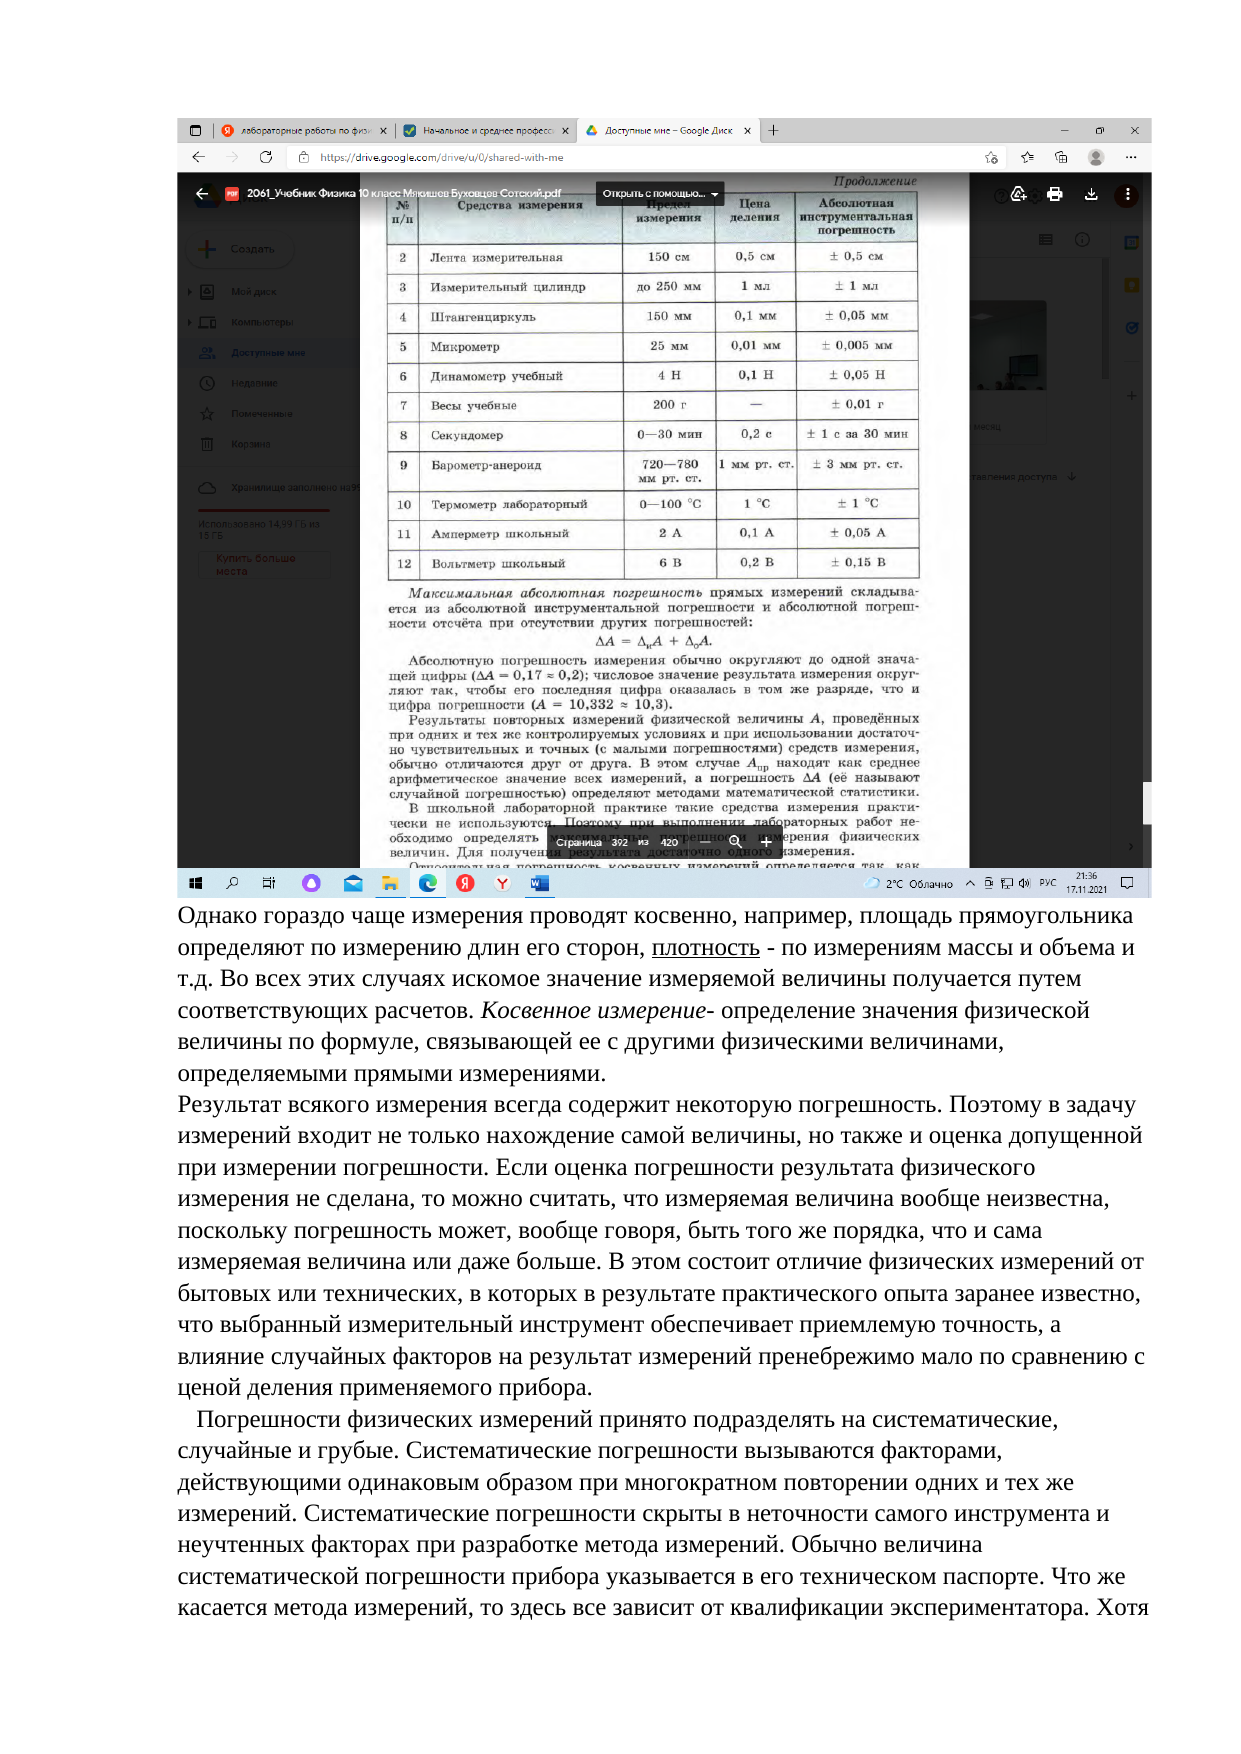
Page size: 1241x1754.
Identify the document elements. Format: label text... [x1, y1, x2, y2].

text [177, 1401, 1152, 1621]
picture [177, 118, 1152, 898]
text Однако гораздо чаще измерения проводят косвенно, например, площадь прямоугольника определяют по измерению длин его сторон, плотность - по измерениям массы и объема и т.д. Во всех этих случаях искомое значение измеряемой величины получается путем соответствующих расчетов. Косвенное измерение- определение значения физической величины по формуле, связывающей ее с другими физическими величинами, определяемыми прямыми измерениями. [177, 898, 1152, 1086]
text Результат всякого измерения всегда содержит некоторую погрешность. Поэтому в задачу измерений входит не только нахождение самой величины, но также и оценка допущенной при измерении погрешности. Если оценка погрешности результата физического измерения не сделана, то можно считать, что измеряемая величина вообще неизвестна, поскольку погрешность может, вообще говоря, быть того же порядка, что и сама измеряемая величина или даже больше. В этом состоит отличие физических измерений от бытовых или технических, в которых в результате практического опыта заранее известно, что выбранный измерительный инструмент обеспечивает приемлемую точность, а влияние случайных факторов на результат измерений пренебрежимо мало по сравнению с ценой деления применяемого прибора. [177, 1086, 1152, 1401]
